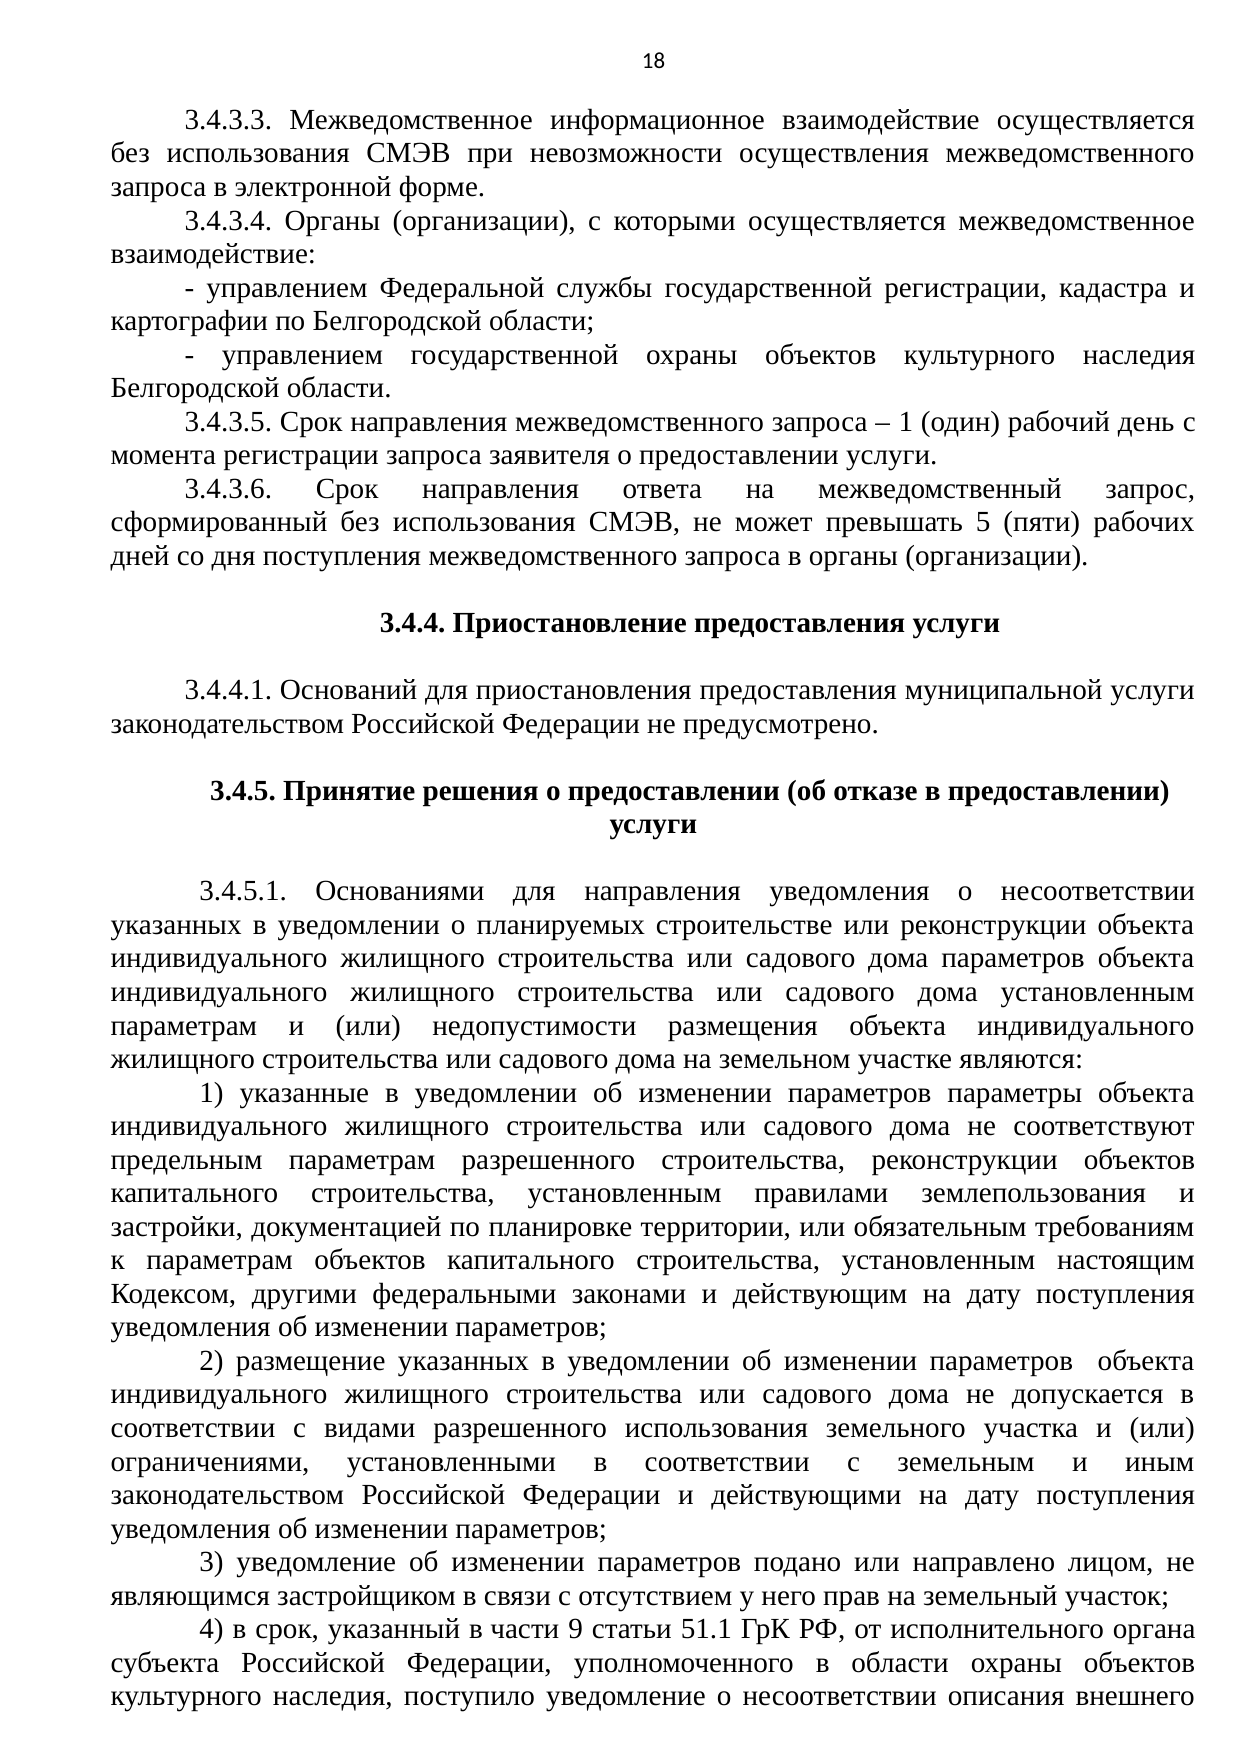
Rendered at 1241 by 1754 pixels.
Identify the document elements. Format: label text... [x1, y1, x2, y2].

text 1) указанные в уведомлении об изменении параметров параметры объекта индивидуального жилищного строительства или садового дома не соответствуют предельным параметрам разрешенного строительства, реконструкции объектов капитального строительства, установленным правилами землепользования и застройки, документацией по планировке территории, или обязательным требованиям к параметрам объектов капитального строительства, установленным настоящим Кодексом, другими федеральными законами и действующим на дату поступления уведомления об изменении параметров; [110, 1075, 1196, 1343]
text 3) уведомление об изменении параметров подано или направлено лицом, не являющимся застройщиком в связи с отсутствием у него прав на земельный участок; [110, 1544, 1196, 1611]
text - управлением Федеральной службы государственной регистрации, кадастра и картографии по Белгородской области; [110, 270, 1196, 337]
text 2) размещение указанных в уведомлении об изменении параметров объекта индивидуального жилищного строительства или садового дома не допускается в соответствии с видами разрешенного использования земельного участка и (или) ограничениями, установленными в соответствии с земельным и иным законодательством Российской Федерации и действующими на дату поступления уведомления об изменении параметров; [110, 1343, 1196, 1544]
text 3.4.5.1. Основаниями для направления уведомления о несоответствии указанных в уведомлении о планируемых строительстве или реконструкции объекта индивидуального жилищного строительства или садового дома параметров объекта индивидуального жилищного строительства или садового дома установленным параметрам и (или) недопустимости размещения объекта индивидуального жилищного строительства или садового дома на земельном участке являются: [110, 873, 1196, 1075]
text 3.4.4.1. Оснований для приостановления предоставления муниципальной услуги законодательством Российской Федерации не предусмотрено. [110, 672, 1196, 739]
text 3.4.4. Приостановление предоставления услуги [110, 605, 1196, 639]
text 3.4.3.4. Органы (организации), с которыми осуществляется межведомственное взаимодействие: [110, 203, 1196, 270]
text 3.4.3.5. Срок направления межведомственного запроса – 1 (один) рабочий день с момента регистрации запроса заявителя о предоставлении услуги. [110, 404, 1196, 471]
text 3.4.3.6. Срок направления ответа на межведомственный запрос, сформированный без использования СМЭВ, не может превышать 5 (пяти) рабочих дней со дня поступления межведомственного запроса в органы (организации). [110, 471, 1196, 572]
text - управлением государственной охраны объектов культурного наследия Белгородской области. [110, 337, 1196, 404]
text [110, 1611, 1196, 1712]
text 3.4.3.3. Межведомственное информационное взаимодействие осуществляется без использования СМЭВ при невозможности осуществления межведомственного запроса в электронной форме. [110, 102, 1196, 203]
text 3.4.5. Принятие решения о предоставлении (об отказе в предоставлении) услуги [110, 773, 1196, 840]
